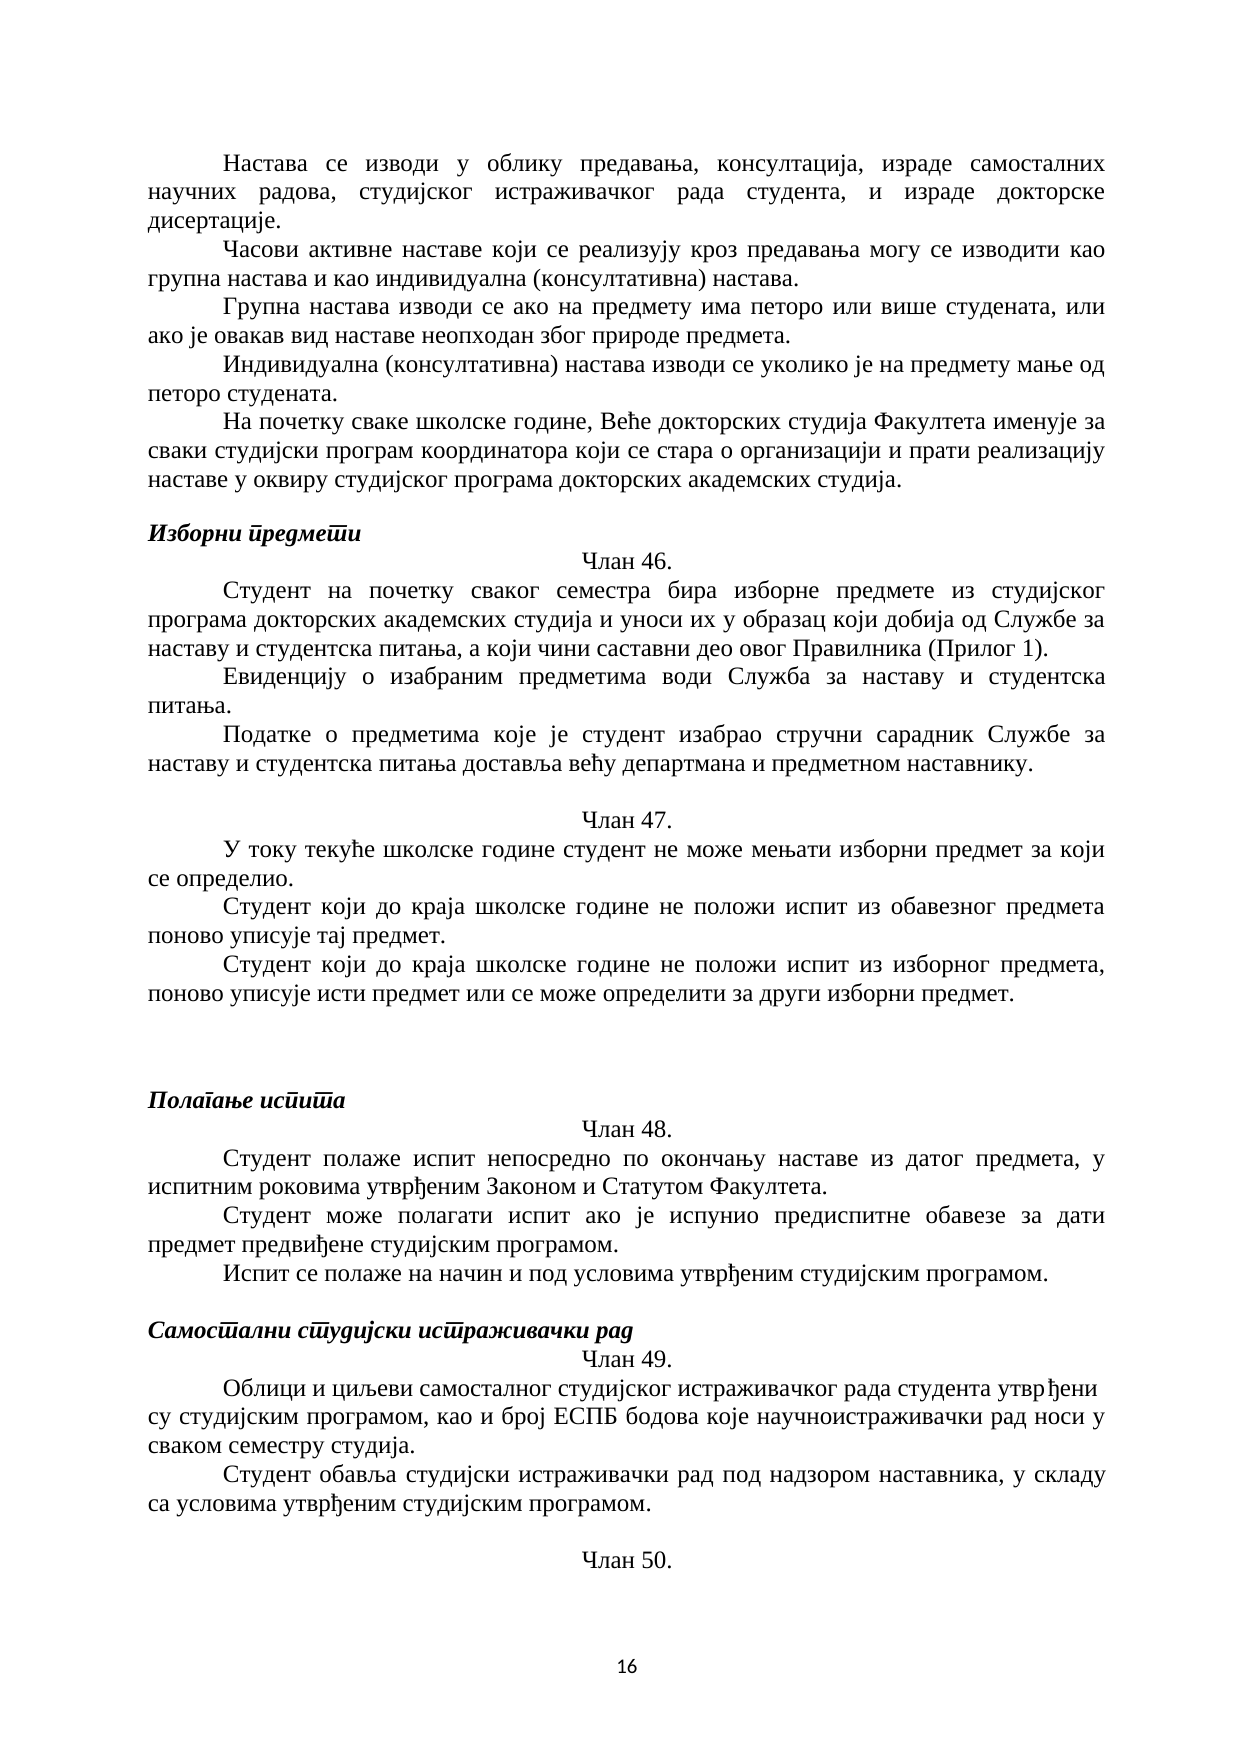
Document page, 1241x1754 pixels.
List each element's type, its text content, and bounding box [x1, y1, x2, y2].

text Члан 50. [148, 1545, 1106, 1574]
text Групна настава изводи се ако на предмету има петоро или више студената, или ако је овакав вид наставе неопходан због природе предмета. [148, 291, 1106, 349]
text У току текуће школске године студент не може мењати изборни предмет за који се определио. [148, 834, 1106, 891]
text Члан 47. [148, 805, 1106, 834]
text Податке о предметима које је студент изабрао стручни сарадник Службе за наставу и студентска питања доставља већу департмана и предметном наставнику. [148, 719, 1106, 776]
text Индивидуална (консултативна) настава изводи се уколико је на предмету мање од петоро студената. [148, 349, 1106, 406]
text Часови активне наставе који се реализују кроз предавања могу се изводити као групна настава и као индивидуална (консултативна) настава. [148, 234, 1106, 291]
text Самостални студијски истраживачки рад [148, 1315, 1106, 1344]
text Члан 46. [148, 546, 1106, 575]
text Евиденцију о изабраним предметима води Служба за наставу и студентска питања. [148, 661, 1106, 719]
text Студент који до краја школске године не положи испит из обавезног предмета поново уписује тај предмет. [148, 891, 1106, 949]
text Облици и циљеви самосталног студијског истраживачког рада студента утвр ђени су студијским програмом, као и број ЕСПБ бодова које научноистраживачки рад носи у сваком семестру студија. [148, 1373, 1106, 1459]
text Испит се полаже на начин и под условима утврђеним студијским програмом. [148, 1258, 1106, 1286]
text Студент може полагати испит ако је испунио предиспитне обавезе за дати предмет предвиђене студијским програмом. [148, 1200, 1106, 1258]
text Члан 49. [148, 1344, 1106, 1373]
text Студент обавља студијски истраживачки рад под надзором наставника, у складу са условима утврђеним студијским програмом. [148, 1459, 1106, 1516]
text Полагање испита [148, 1085, 1106, 1114]
text Студент полаже испит непосредно по окончању наставе из датог предмета, у испитним роковима утврђеним Законом и Статутом Факултета. [148, 1143, 1106, 1200]
text Студент на почетку сваког семестра бира изборне предмете из студијског програма докторских академских студија и уноси их у образац који добија од Службе за наставу и студентска питања, а који чини саставни део овог Правилника (Прилог 1). [148, 575, 1106, 661]
text Студент који до краја школске године не положи испит из изборног предмета, поново уписује исти предмет или се може определити за други изборни предмет. [148, 949, 1106, 1006]
text Члан 48. [148, 1114, 1106, 1143]
text Изборни предмети [148, 518, 1106, 546]
text На почетку сваке школске године, Веће докторских студија Факултета именује за сваки студијски програм координатора који се стара о организацији и прати реализацију наставе у оквиру студијског програма докторских академских студија. [148, 406, 1106, 493]
text Настава се изводи у облику предавања, консултација, израде самосталних научних радова, студијског истраживачког рада студента, и израде докторске дисертације. [148, 148, 1106, 234]
